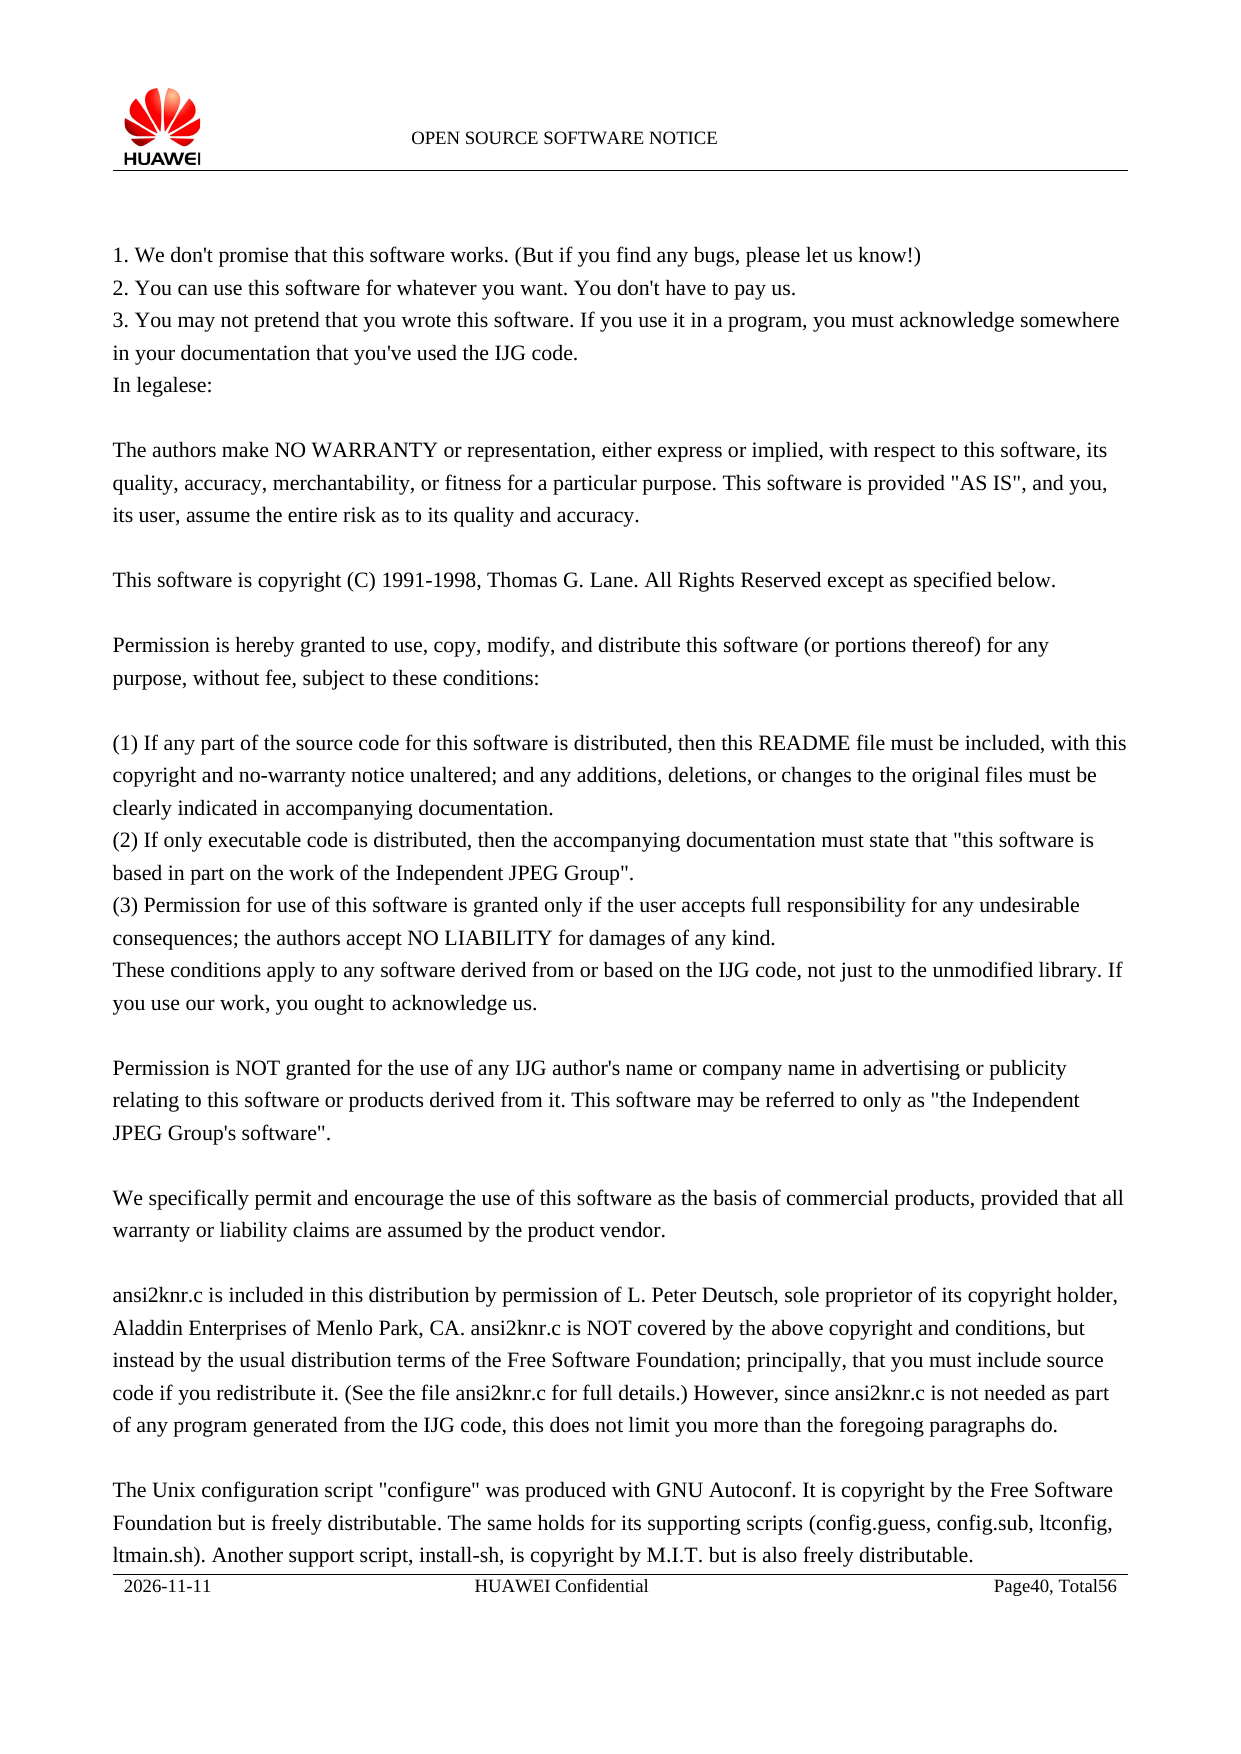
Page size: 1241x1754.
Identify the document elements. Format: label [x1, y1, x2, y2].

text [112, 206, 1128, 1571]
picture [124, 88, 201, 165]
